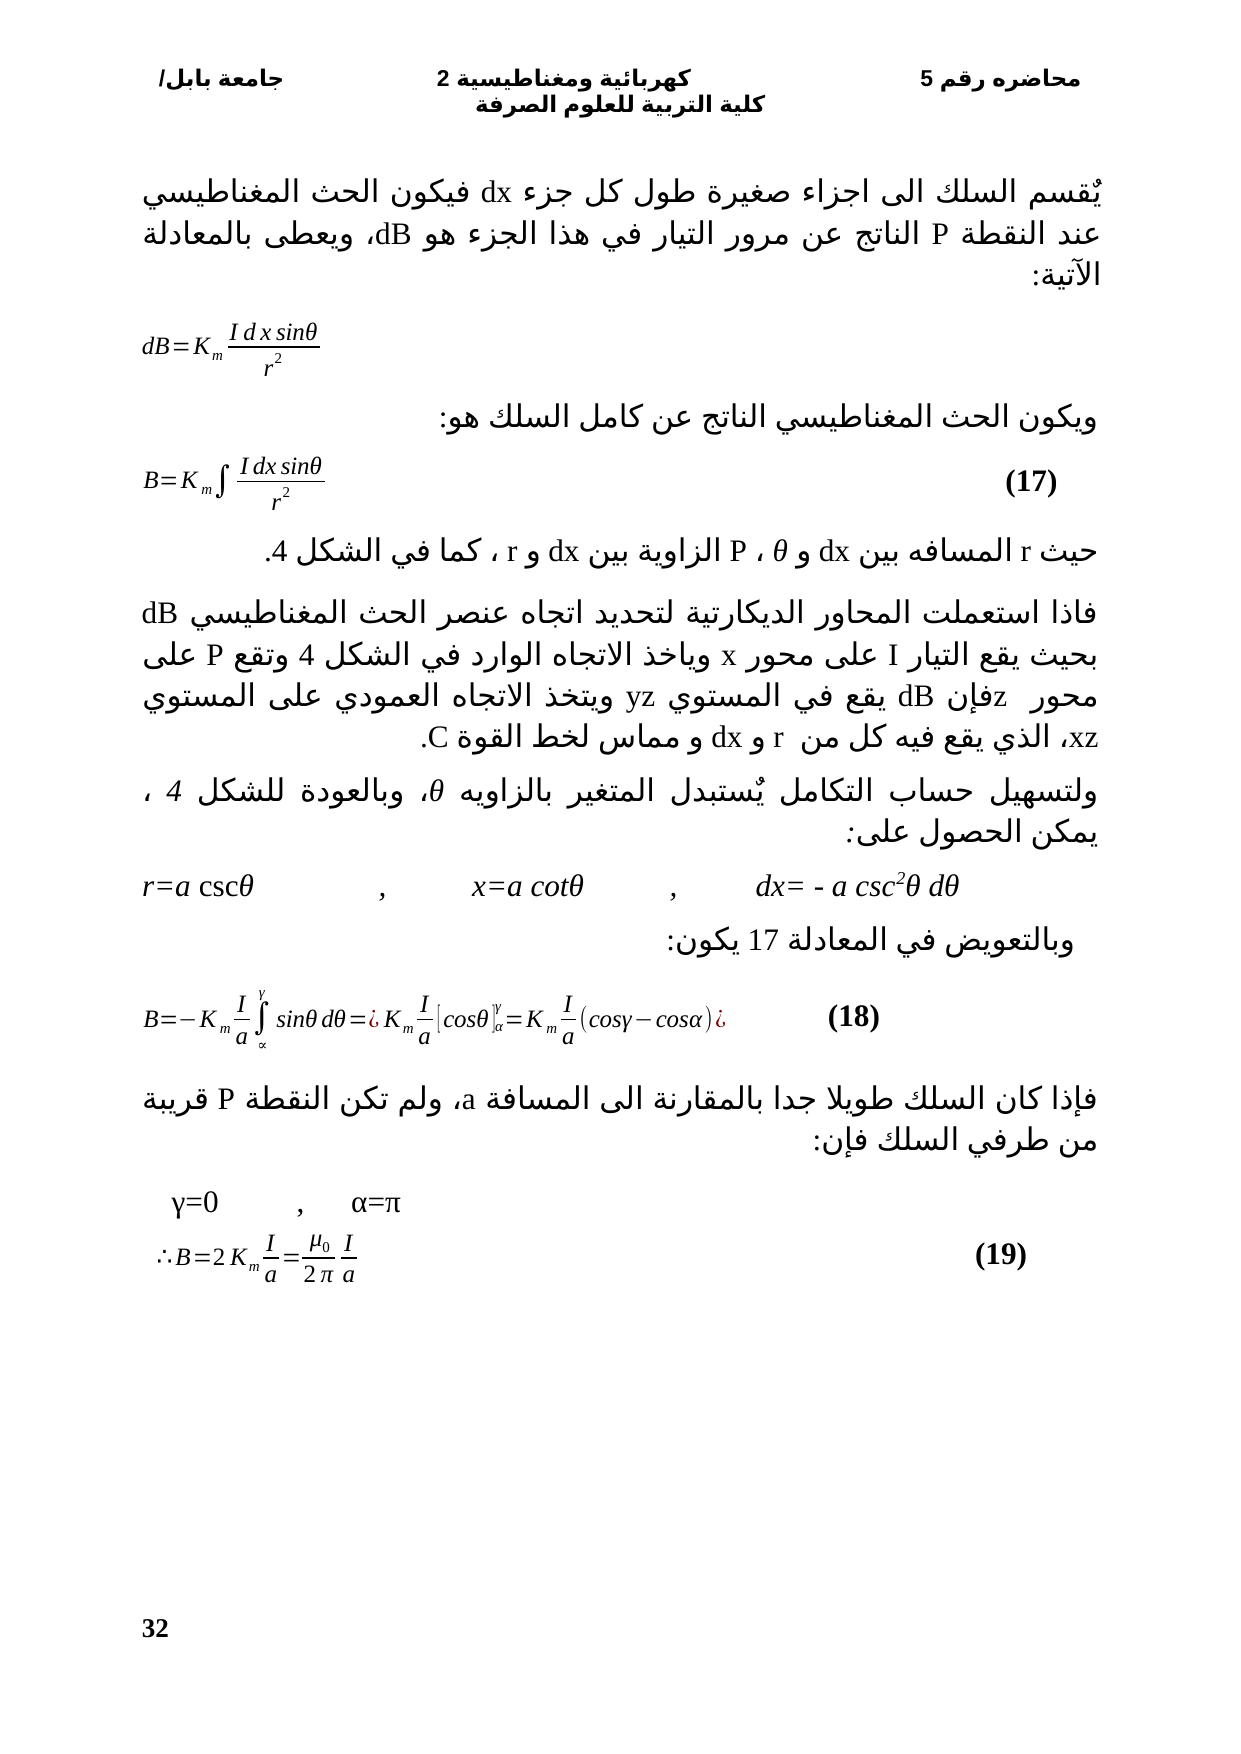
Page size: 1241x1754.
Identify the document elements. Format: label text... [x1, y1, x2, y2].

text ويكون الحث المغناطيسي الناتج عن كامل السلك هو: [142, 399, 1098, 434]
text فاذا استعملت المحاور الديكارتية لتحديد اتجاه عنصر الحث المغناطيسي dB بحيث يقع التيار I على محور x وياخذ الاتجاه الوارد في الشكل 4 وتقع P على محور zفإن dB يقع في المستوي yz ويتخذ الاتجاه العمودي على المستوي xz، الذي يقع فيه كل من r و dx و مماس لخط القوة C. [142, 595, 1098, 754]
text (18) [142, 983, 1098, 1054]
list (19) [157, 1224, 1098, 1287]
text ولتسهيل حساب التكامل يٌستبدل المتغير بالزاويه θ، وبالعودة للشكل 4 ، يمكن الحصول على: [142, 772, 1098, 849]
text r=a cscθ , x=a cotθ , dx= - a csc2θ dθ [142, 867, 1098, 903]
text حيث r المسافه بين dx و P ، θ الزاوية بين dx و r ، كما في الشكل 4. [142, 533, 1098, 569]
list يٌقسم السلك الى اجزاء صغيرة طول كل جزء dx فيكون الحث المغناطيسي عند النقطة P الناتج عن مرور التيار في هذا الجزء هو dB، ويعطى بالمعادلة الآتية: [142, 174, 1102, 292]
list γ=0 , α=π [171, 1183, 1098, 1219]
text فإذا كان السلك طويلا جدا بالمقارنة الى المسافة a، ولم تكن النقطة P قريبة من طرفي السلك فإن: [142, 1080, 1098, 1157]
text (17) [142, 452, 1098, 515]
text وبالتعويض في المعادلة 17 يكون: [142, 921, 1098, 957]
